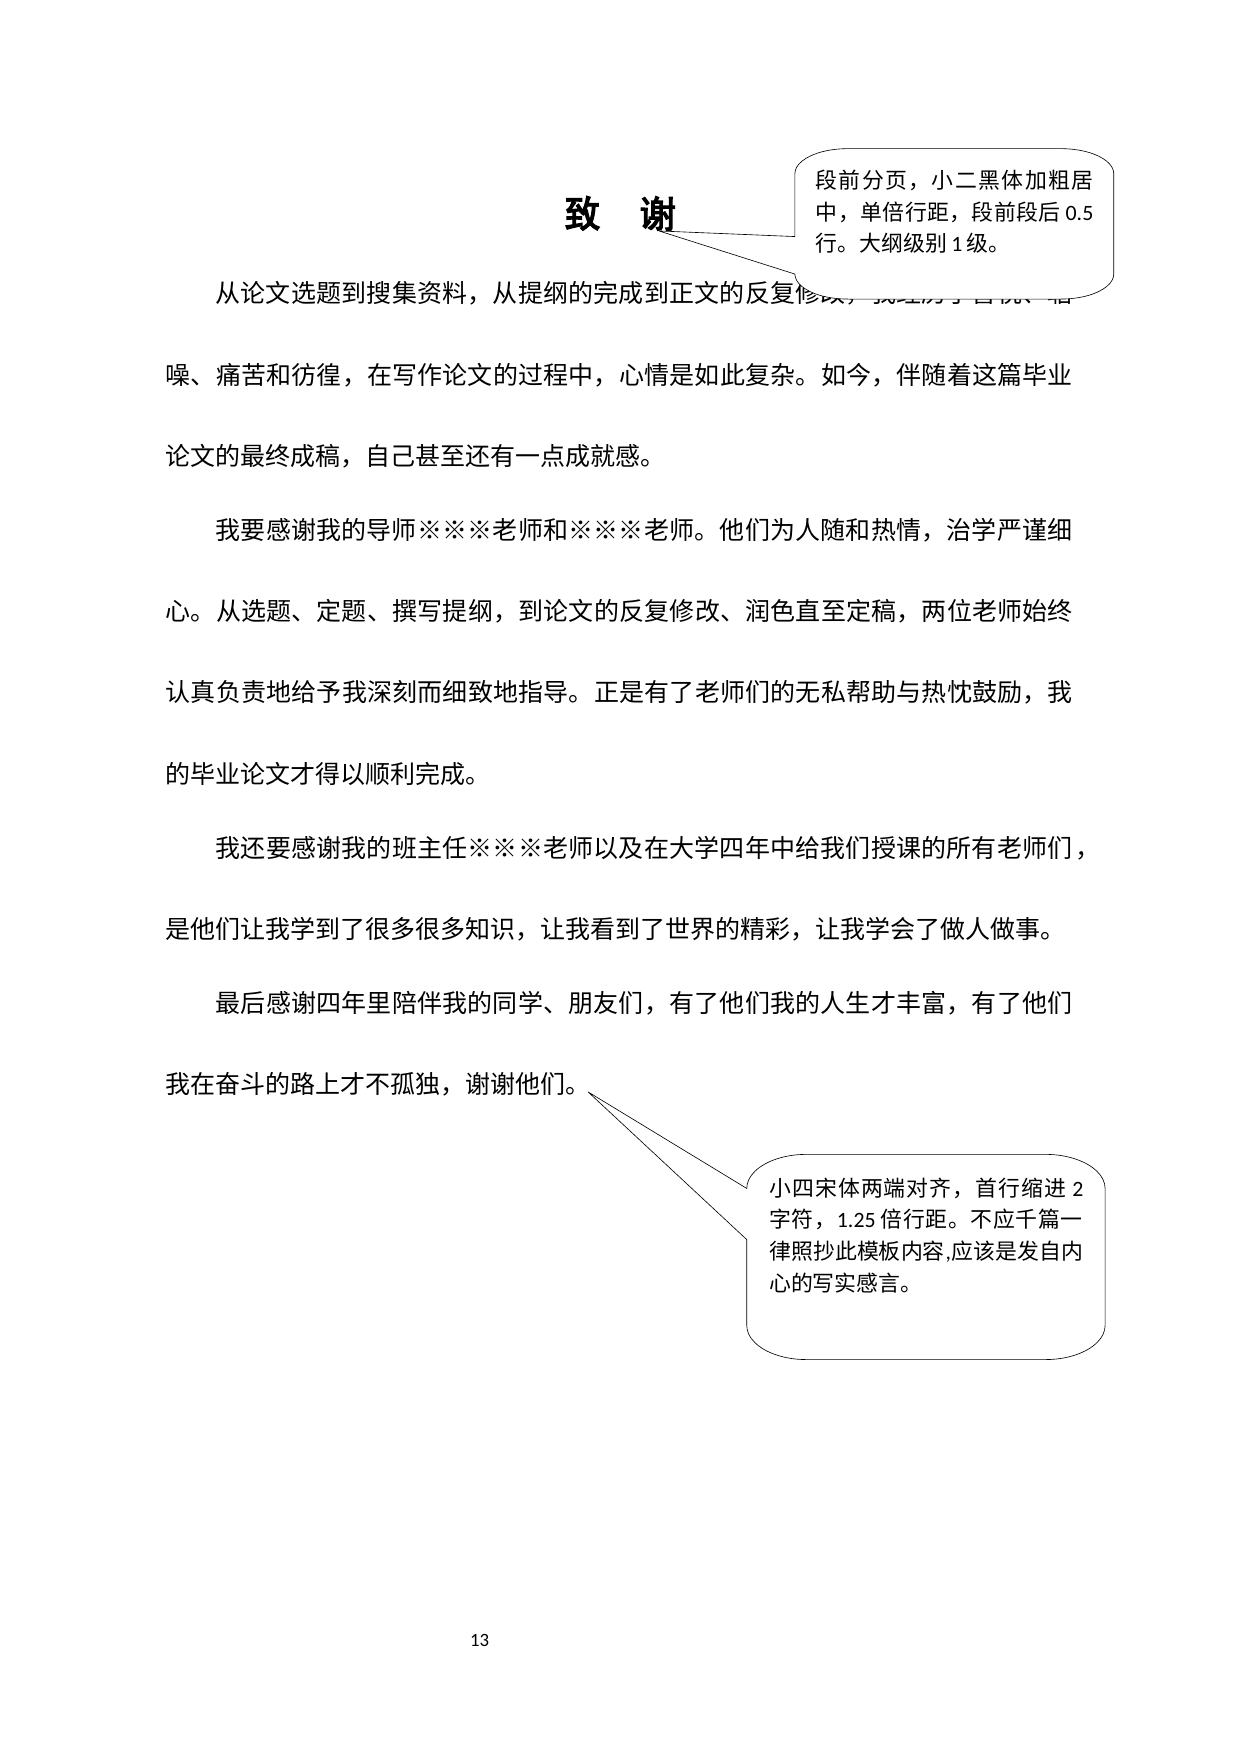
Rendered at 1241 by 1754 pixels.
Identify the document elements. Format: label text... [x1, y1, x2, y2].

text 我还要感谢我的班主任※※※老师以及在大学四年中给我们授课的所有老师们，是他们让我学到了很多很多知识，让我看到了世界的精彩，让我学会了做人做事。 [165, 814, 1075, 960]
text 最后感谢四年里陪伴我的同学、朋友们，有了他们我的人生才丰富，有了他们我在奋斗的路上才不孤独，谢谢他们。 [165, 969, 1075, 1115]
text 从论文选题到搜集资料，从提纲的完成到正文的反复修改，我经历了喜悦、聒噪、痛苦和彷徨，在写作论文的过程中，心情是如此复杂。如今，伴随着这篇毕业论文的最终成稿，自己甚至还有一点成就感。 [165, 259, 1075, 487]
text 致 谢 [165, 178, 794, 243]
text 我要感谢我的导师※※※老师和※※※老师。他们为人随和热情，治学严谨细心。从选题、定题、撰写提纲，到论文的反复修改、润色直至定稿，两位老师始终认真负责地给予我深刻而细致地指导。正是有了老师们的无私帮助与热忱鼓励，我的毕业论文才得以顺利完成。 [165, 496, 1075, 805]
